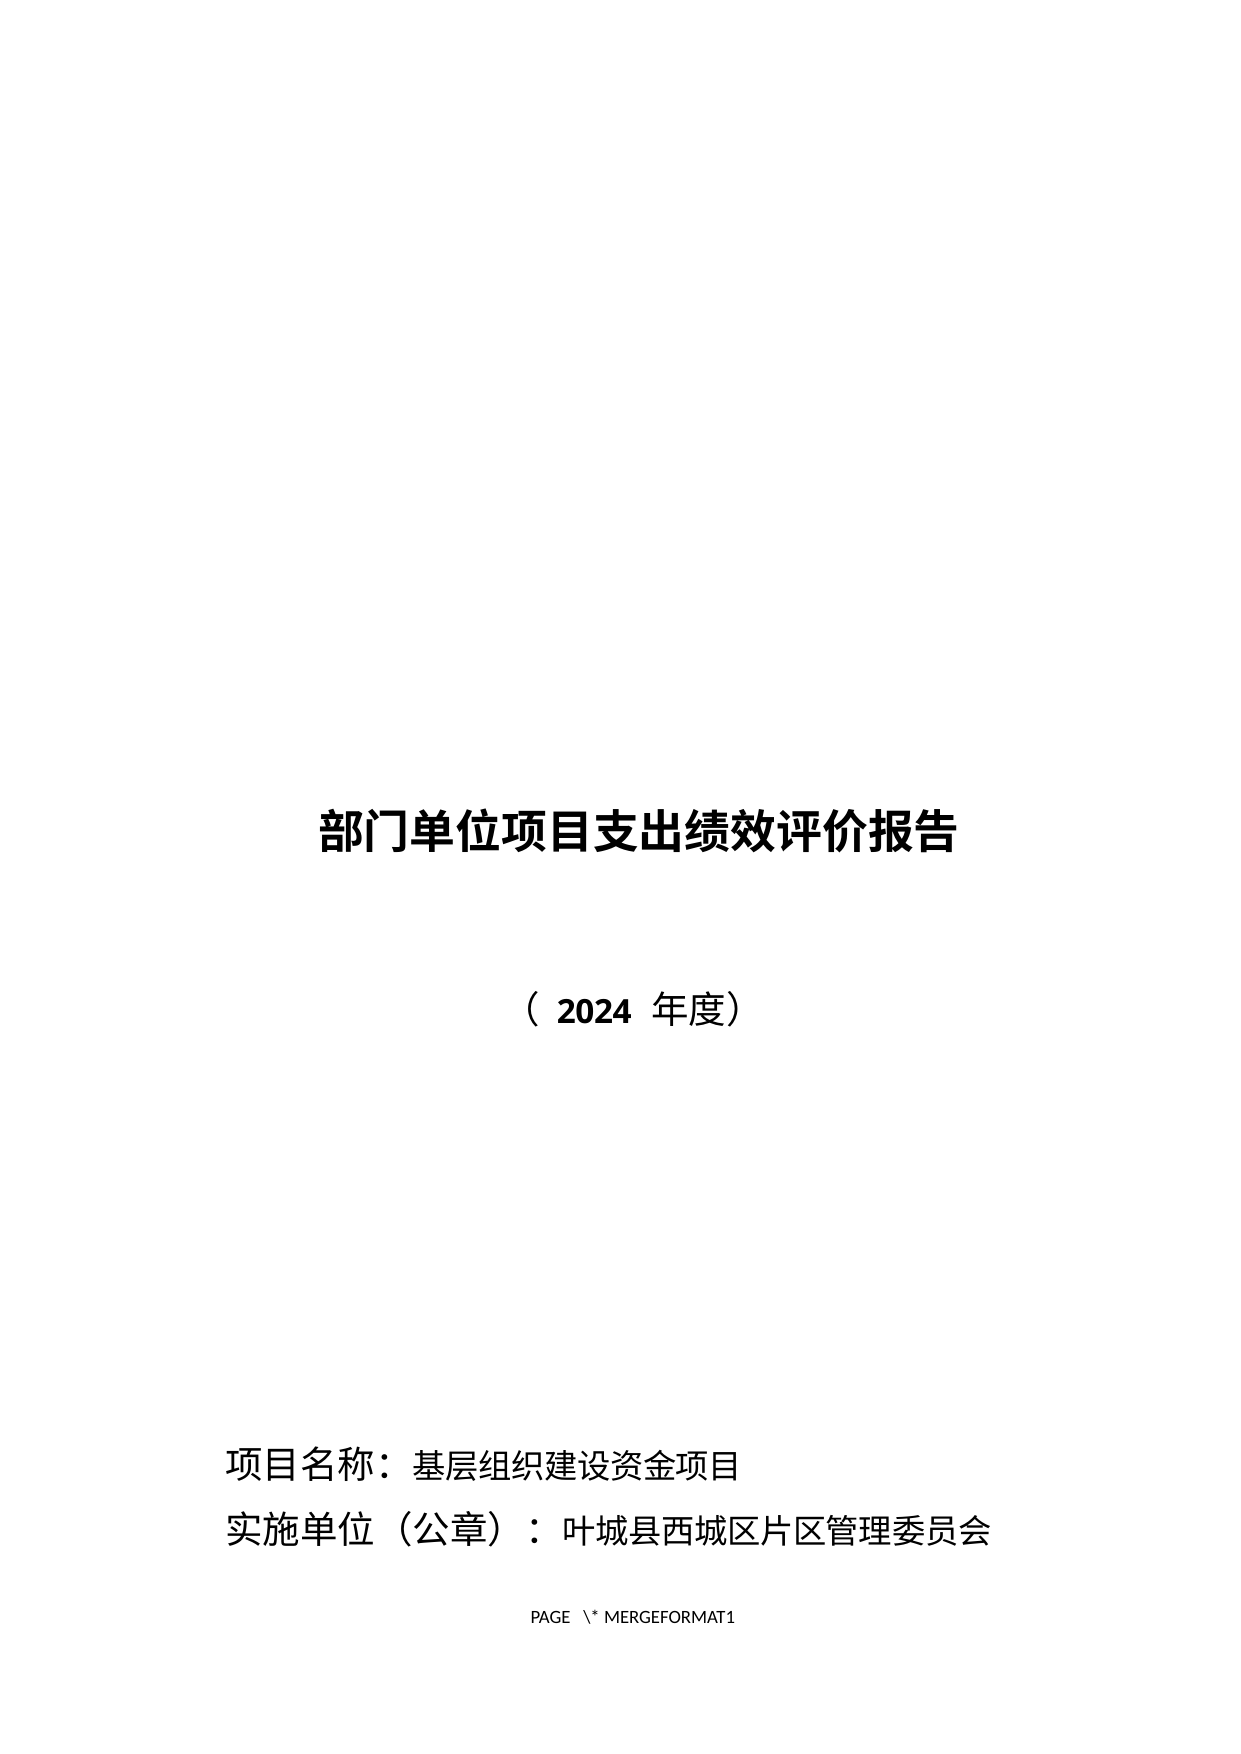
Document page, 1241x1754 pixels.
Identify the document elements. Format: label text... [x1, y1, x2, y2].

text 项目名称：基层组织建设资金项目 [187, 1429, 1078, 1494]
text （ 2024 年度） [187, 974, 1078, 1039]
text 部门单位项目支出绩效评价报告 [187, 779, 1078, 877]
text 实施单位（公章）：叶城县西城区片区管理委员会 [187, 1494, 1078, 1559]
